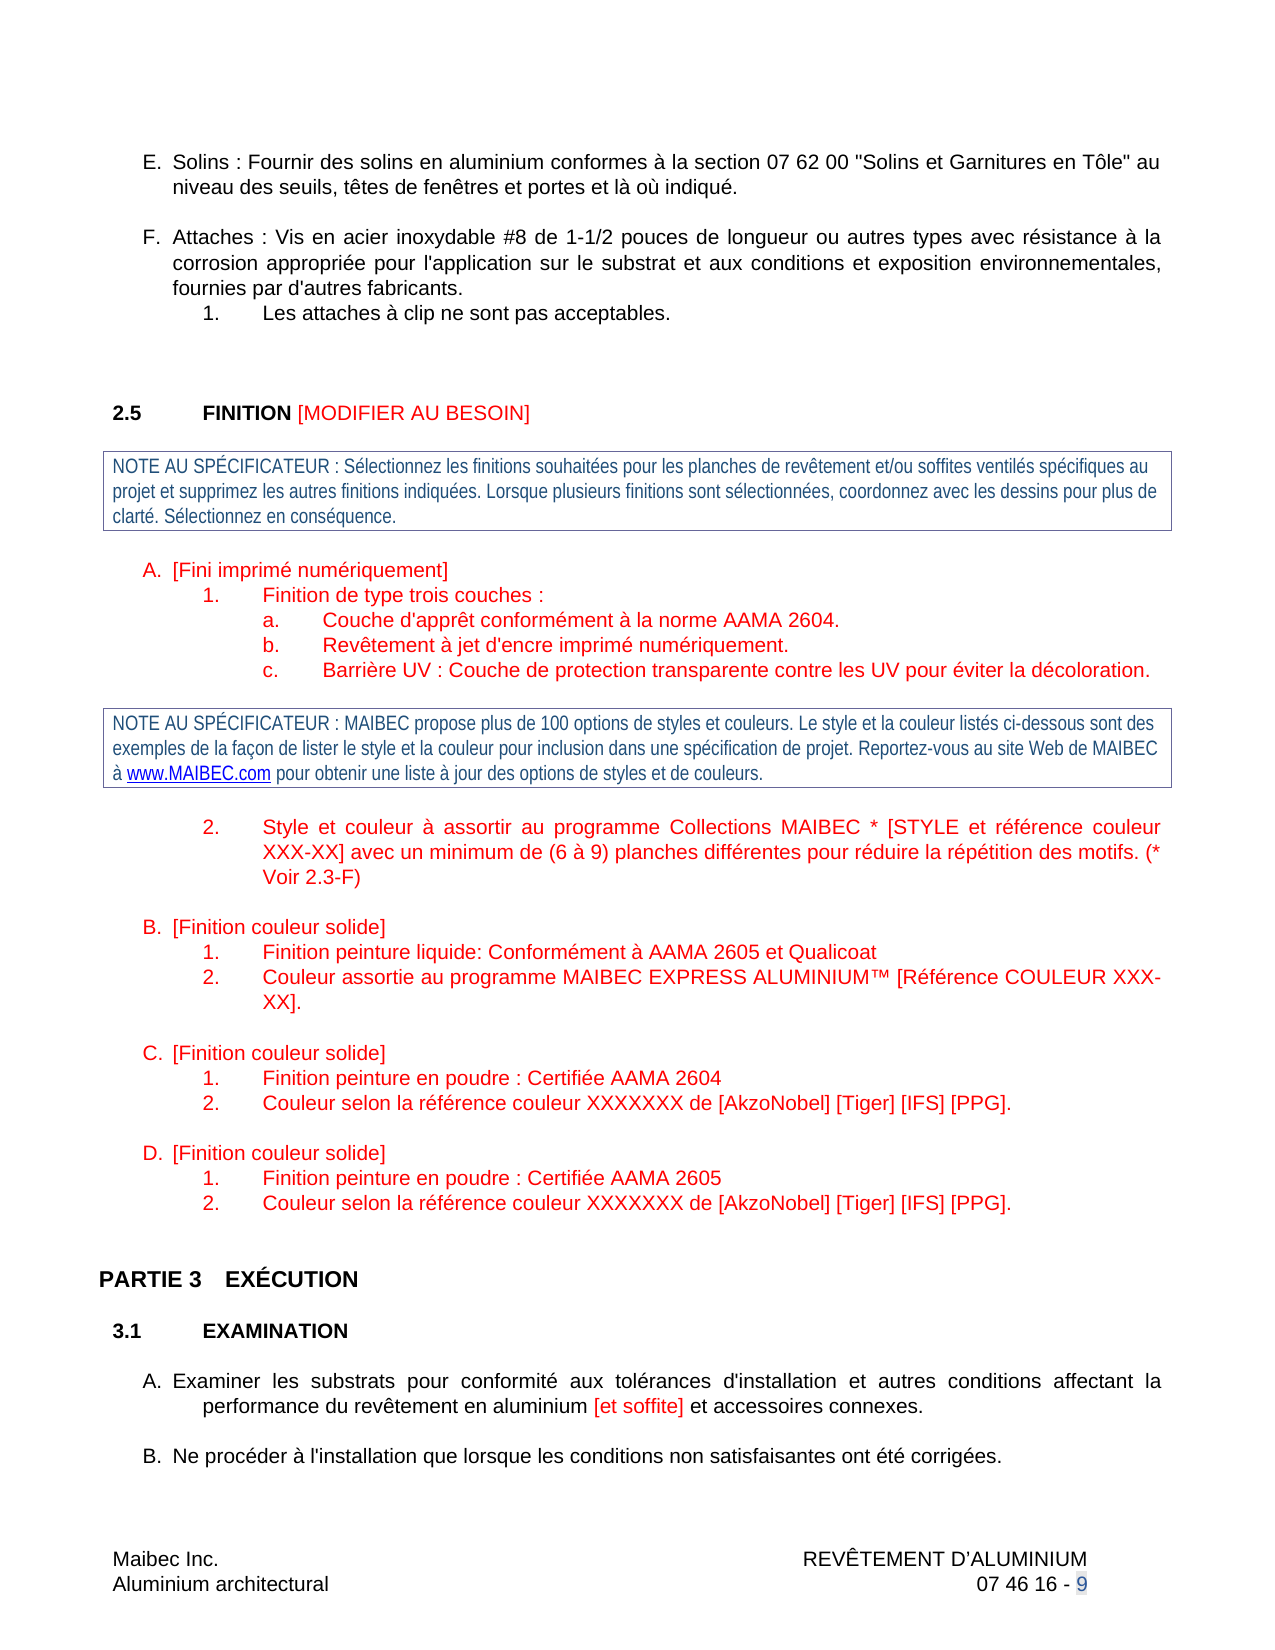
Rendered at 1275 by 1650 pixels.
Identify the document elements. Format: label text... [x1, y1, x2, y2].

text Attaches : Vis en acier inoxydable #8 de 1-1/2 pouces de longueur ou autres types avec résistance à la corrosion appropriée pour l'application sur le substrat et aux conditions et exposition environnementales, fournies par d'autres fabricants. [142, 225, 1162, 299]
text [Finition couleur solide] [142, 915, 1162, 939]
list Revêtement à jet d'encre imprimé numériquement. [262, 633, 1162, 657]
text EXAMINATION [112, 1319, 1162, 1343]
text Couleur selon la référence couleur XXXXXXX de [AkzoNobel] [Tiger] [IFS] [PPG]. [202, 1191, 1162, 1215]
list Couche d'apprêt conformément à la norme AAMA 2604. [262, 608, 1162, 632]
text Finition peinture en poudre : Certifiée AAMA 2605 [202, 1166, 1162, 1190]
text Finition de type trois couches : [202, 582, 1162, 606]
text EXÉCUTION [150, 1266, 1162, 1292]
text NOTE AU SPÉCIFICATEUR : Sélectionnez les finitions souhaitées pour les planches de revêtement et/ou soffites ventilés spécifiques au projet et supprimez les autres finitions indiquées. Lorsque plusieurs finitions sont sélectionnées, coordonnez avec les dessins pour plus de clarté. Sélectionnez en conséquence. [104, 452, 1171, 530]
text Couleur assortie au programme MAIBEC EXPRESS ALUMINIUM™ [Référence COULEUR XXX-XX]. [202, 965, 1162, 1014]
text Finition peinture en poudre : Certifiée AAMA 2604 [202, 1065, 1162, 1089]
text Couleur selon la référence couleur XXXXXXX de [AkzoNobel] [Tiger] [IFS] [PPG]. [202, 1091, 1162, 1114]
list Barrière UV : Couche de protection transparente contre les UV pour éviter la décoloration. [262, 658, 1162, 682]
list Ne procéder à l'installation que lorsque les conditions non satisfaisantes ont été corrigées. [142, 1444, 1162, 1468]
text Finition peinture liquide: Conformément à AAMA 2605 et Qualicoat [202, 940, 1162, 964]
text [Finition couleur solide] [142, 1141, 1162, 1164]
text Style et couleur à assortir au programme Collections MAIBEC * [STYLE et référence couleur XXX-XX] avec un minimum de (6 à 9) planches différentes pour réduire la répétition des motifs. (* Voir 2.3-F) [202, 814, 1162, 889]
text Les attaches à clip ne sont pas acceptables. [202, 301, 1162, 324]
text [Fini imprimé numériquement] [142, 557, 1162, 581]
list Examiner les substrats pour conformité aux tolérances d'installation et autres conditions affectant la performance du revêtement en aluminium [et soffite] et accessoires connexes. [142, 1369, 1162, 1418]
text [Finition couleur solide] [142, 1040, 1162, 1064]
text FINITION [MODIFIER AU BESOIN] [112, 401, 1162, 425]
text Solins : Fournir des solins en aluminium conformes à la section 07 62 00 "Solins et Garnitures en Tôle" au niveau des seuils, têtes de fenêtres et portes et là où indiqué. [142, 150, 1162, 199]
text NOTE AU SPÉCIFICATEUR : MAIBEC propose plus de 100 options de styles et couleurs. Le style et la couleur listés ci-dessous sont des exemples de la façon de lister le style et la couleur pour inclusion dans une spécification de projet. Reportez-vous au site Web de MAIBEC à www.MAIBEC.com pour obtenir une liste à jour des options de styles et de couleurs. [104, 709, 1171, 787]
